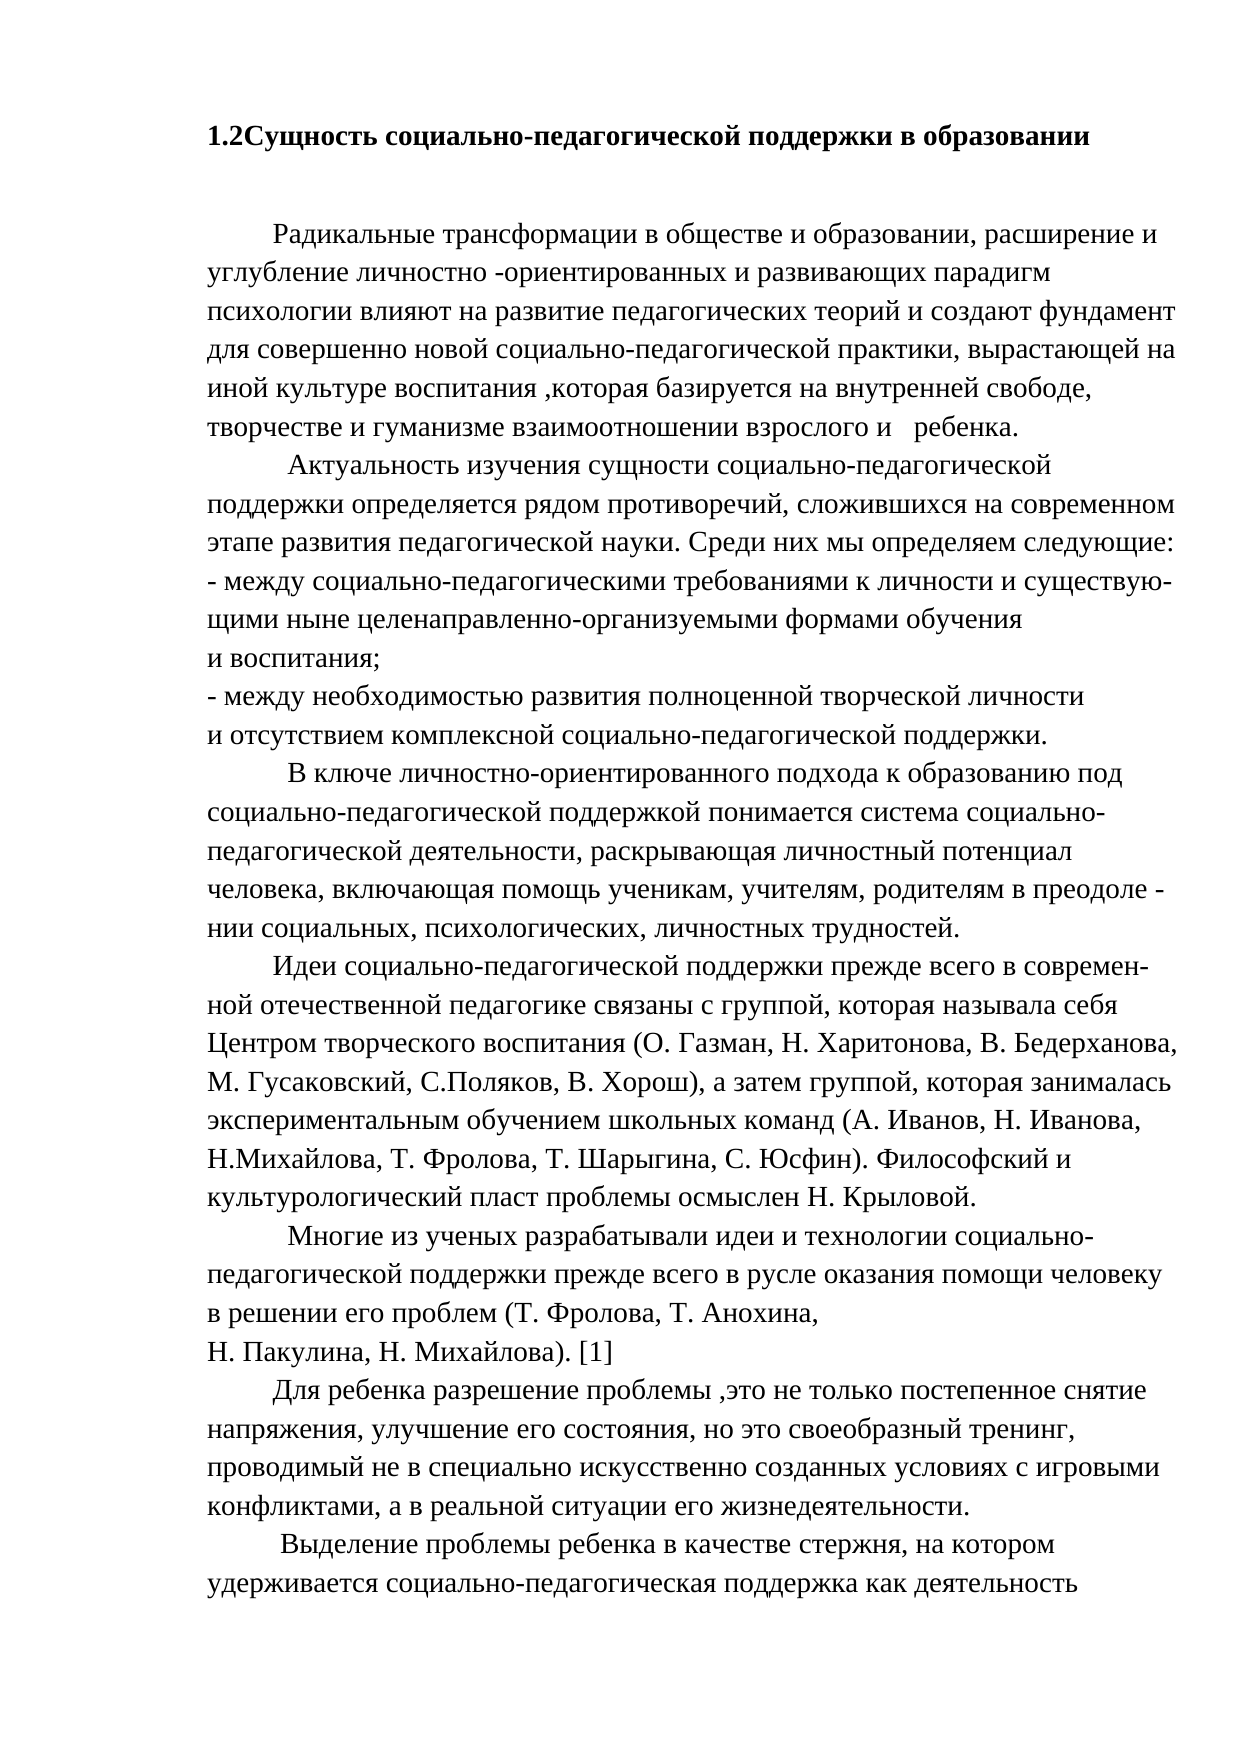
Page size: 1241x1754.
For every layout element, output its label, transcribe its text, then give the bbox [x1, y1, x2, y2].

text конфликтами, а в реальной ситуации его жизнедеятельности. [207, 1488, 1181, 1521]
text Многие из ученых разрабатывали идеи и технологии социально-педагогической поддержки прежде всего в русле оказания помощи человеку в решении его проблем (Т. Фролова, Т. Анохина, [207, 1218, 1181, 1329]
text углубление личностно -ориентированных и развивающих парадигм [207, 254, 1181, 288]
text В ключе личностно-ориентированного подхода к образованию под [207, 756, 1181, 789]
text и отсутствием комплексной социально-педагогической поддержки. [207, 717, 1181, 751]
text Радикальные трансформации в обществе и образовании, расширение и [207, 216, 1181, 249]
text Н. Пакулина, Н. Михайлова). [1] [207, 1334, 1181, 1367]
text поддержки определяется рядом противоречий, сложившихся на современном [207, 486, 1181, 519]
text - между необходимостью развития полноценной творческой личности [207, 678, 1181, 712]
text социально-педагогической поддержкой понимается система социально- [207, 794, 1181, 828]
text - между социально-педагогическими требованиями к личности и существую- щими ныне целенаправленно-организуемыми формами обучения [207, 563, 1181, 635]
text для совершенно новой социально-педагогической практики, вырастающей на [207, 332, 1181, 365]
text Выделение проблемы ребенка в качестве стержня, на котором [207, 1526, 1181, 1560]
text удерживается социально-педагогическая поддержка как деятельность [207, 1565, 1181, 1598]
text Идеи социально-педагогической поддержки прежде всего в современ- ной отечественной педагогике связаны с группой, которая называла себя Центром творческого воспитания (О. Газман, Н. Харитонова, В. Бедерханова, М. Гусаковский, С.Поляков, В. Хорош), а затем группой, которая занималась экспериментальным обучением школьных команд (А. Иванов, Н. Иванова, Н.Михайлова, Т. Фролова, Т. Шарыгина, С. Юсфин). Философский и культурологический пласт проблемы осмыслен Н. Крыловой. [207, 948, 1181, 1213]
text иной культуре воспитания ,которая базируется на внутренней свободе, творчестве и гуманизме взаимоотношении взрослого и ребенка. [207, 370, 1181, 442]
text этапе развития педагогической науки. Среди них мы определяем следующие: [207, 524, 1181, 558]
text Актуальность изучения сущности социально-педагогической [207, 447, 1181, 481]
text психологии влияют на развитие педагогических теорий и создают фундамент [207, 293, 1181, 327]
text педагогической деятельности, раскрывающая личностный потенциал [207, 833, 1181, 866]
text 1.2Сущность социально-педагогической поддержки в образовании [207, 118, 1181, 152]
text и воспитания; [207, 640, 1181, 673]
text Для ребенка разрешение проблемы ,это не только постепенное снятие [207, 1372, 1181, 1406]
text проводимый не в специально искусственно созданных условиях с игровыми [207, 1449, 1181, 1483]
text человека, включающая помощь ученикам, учителям, родителям в преодоле -нии социальных, психологических, личностных трудностей. [207, 871, 1181, 943]
text напряжения, улучшение его состояния, но это своеобразный тренинг, [207, 1411, 1181, 1444]
